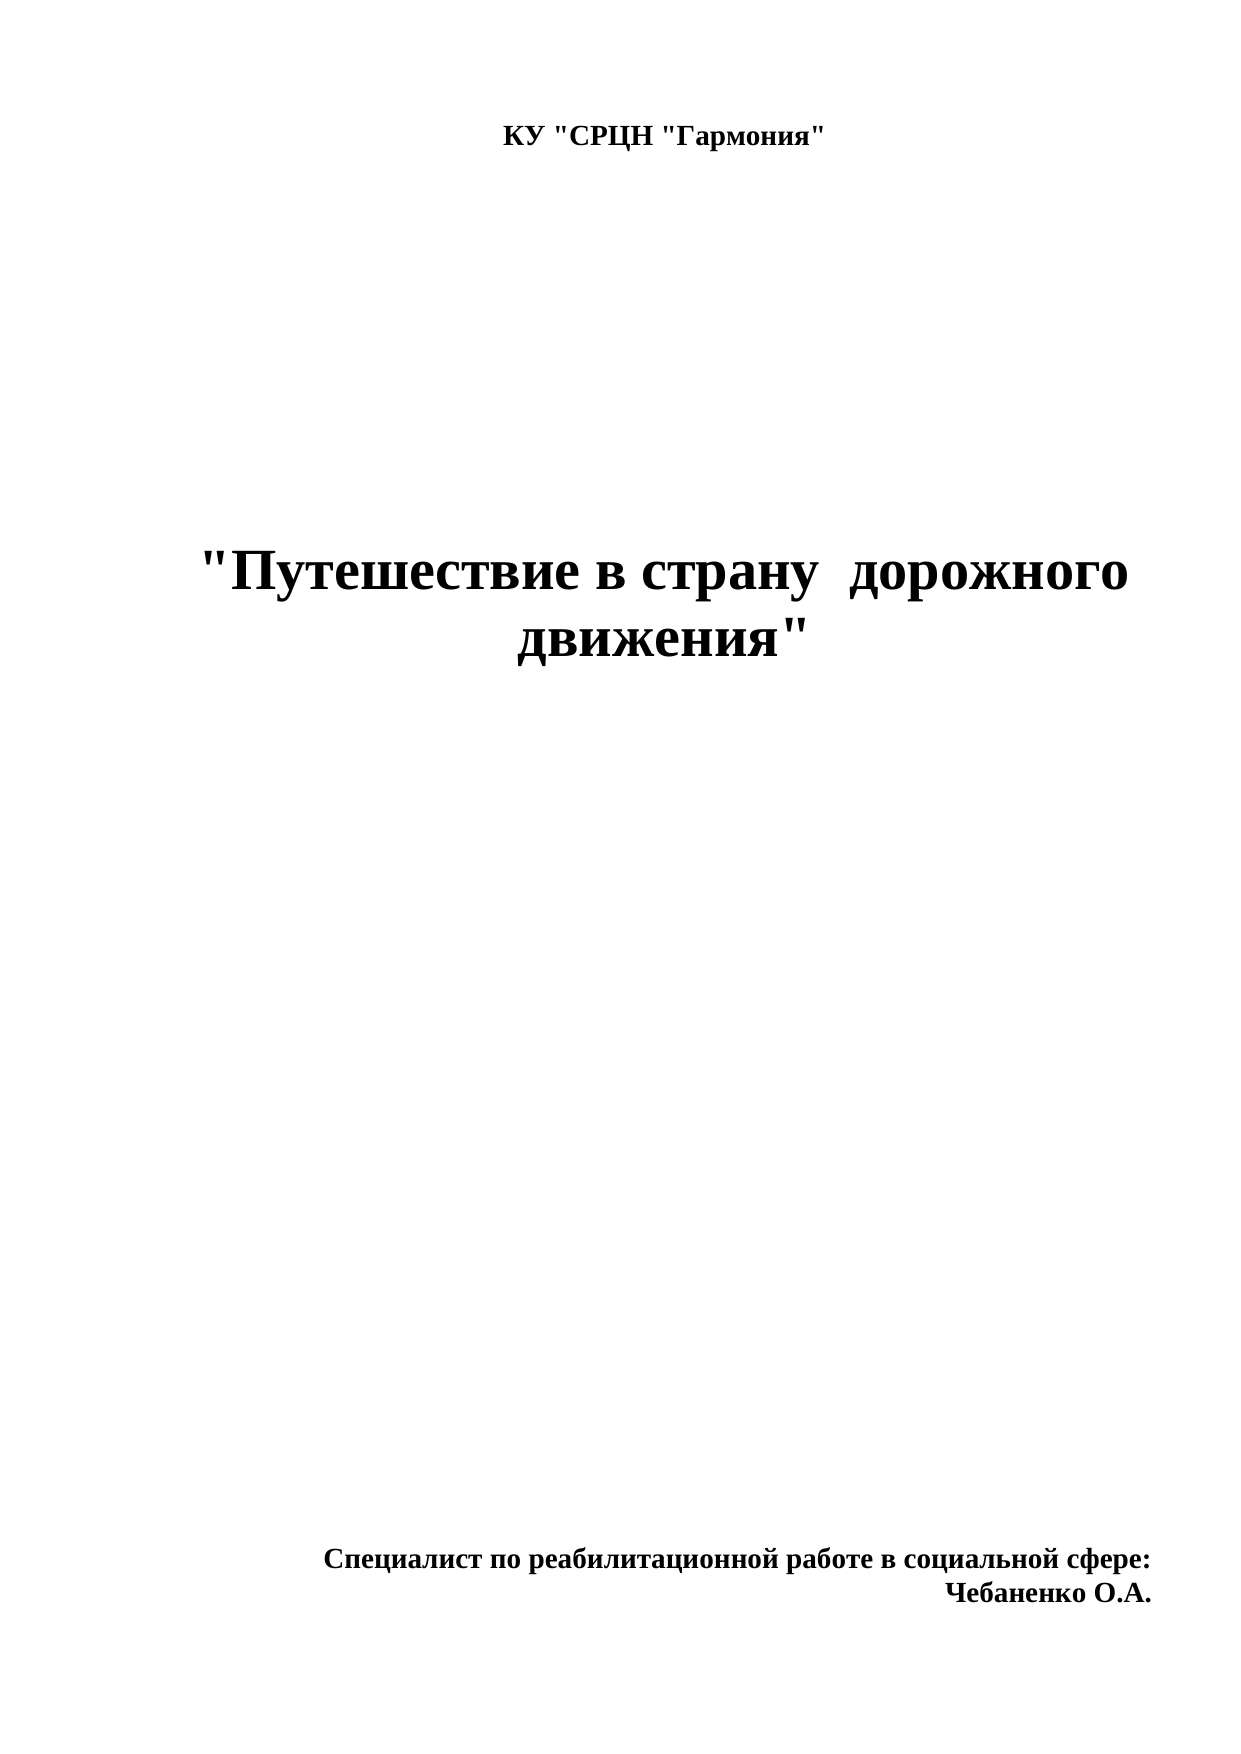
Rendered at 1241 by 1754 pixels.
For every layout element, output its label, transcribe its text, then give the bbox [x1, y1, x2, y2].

text Специалист по реабилитационной работе в социальной сфере: [177, 1541, 1152, 1575]
text КУ "СРЦН "Гармония" [177, 118, 1152, 152]
text "Путешествие в страну дорожного движения" [177, 535, 1152, 669]
text Чебаненко О.А. [177, 1575, 1152, 1608]
